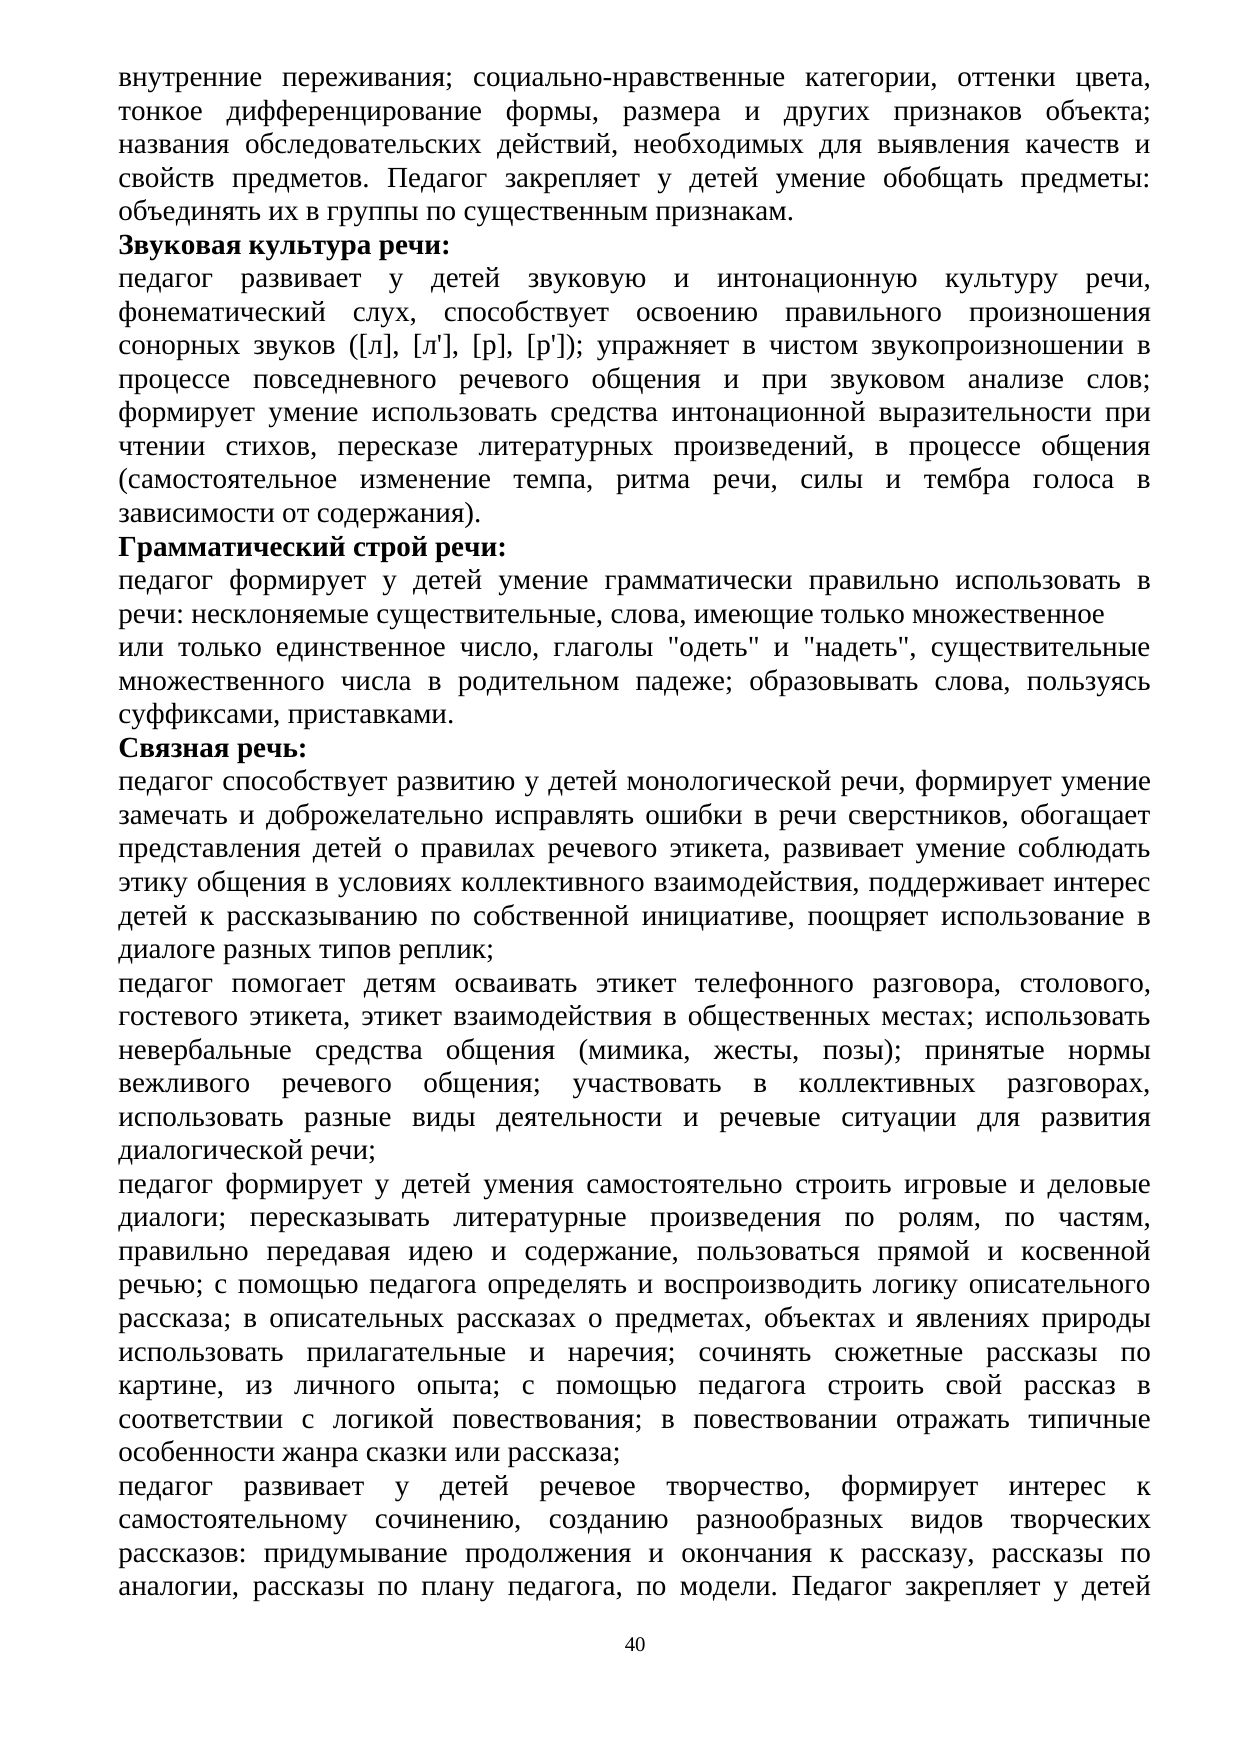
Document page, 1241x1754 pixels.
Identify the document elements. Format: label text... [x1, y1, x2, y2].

text Звуковая культура речи: [118, 227, 1152, 260]
text педагог развивает у детей звуковую и интонационную культуру речи, фонематический слух, способствует освоению правильного произношения сонорных звуков ([л], [л'], [р], [р']); упражняет в чистом звукопроизношении в процессе повседневного речевого общения и при звуковом анализе слов; формирует умение использовать средства интонационной выразительности при чтении стихов, пересказе литературных произведений, в процессе общения (самостоятельное изменение темпа, ритма речи, силы и тембра голоса в зависимости от содержания). [118, 260, 1152, 529]
text педагог помогает детям осваивать этикет телефонного разговора, столового, гостевого этикета, этикет взаимодействия в общественных местах; использовать невербальные средства общения (мимика, жесты, позы); принятые нормы вежливого речевого общения; участвовать в коллективных разговорах, использовать разные виды деятельности и речевые ситуации для развития диалогической речи; [118, 965, 1152, 1166]
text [118, 59, 1152, 227]
text или только единственное число, глаголы "одеть" и "надеть", существительные множественного числа в родительном падеже; образовывать слова, пользуясь суффиксами, приставками. [118, 629, 1152, 730]
text педагог способствует развитию у детей монологической речи, формирует умение замечать и доброжелательно исправлять ошибки в речи сверстников, обогащает представления детей о правилах речевого этикета, развивает умение соблюдать этику общения в условиях коллективного взаимодействия, поддерживает интерес детей к рассказыванию по собственной инициативе, поощряет использование в диалоге разных типов реплик; [118, 763, 1152, 965]
text педагог формирует у детей умение грамматически правильно использовать в речи: несклоняемые существительные, слова, имеющие только множественное [118, 562, 1152, 629]
text педагог формирует у детей умения самостоятельно строить игровые и деловые диалоги; пересказывать литературные произведения по ролям, по частям, правильно передавая идею и содержание, пользоваться прямой и косвенной речью; с помощью педагога определять и воспроизводить логику описательного рассказа; в описательных рассказах о предметах, объектах и явлениях природы использовать прилагательные и наречия; сочинять сюжетные рассказы по картине, из личного опыта; с помощью педагога строить свой рассказ в соответствии с логикой повествования; в повествовании отражать типичные особенности жанра сказки или рассказа; [118, 1166, 1152, 1468]
text Грамматический строй речи: [118, 529, 1152, 562]
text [118, 1468, 1152, 1602]
text Связная речь: [118, 730, 1152, 763]
